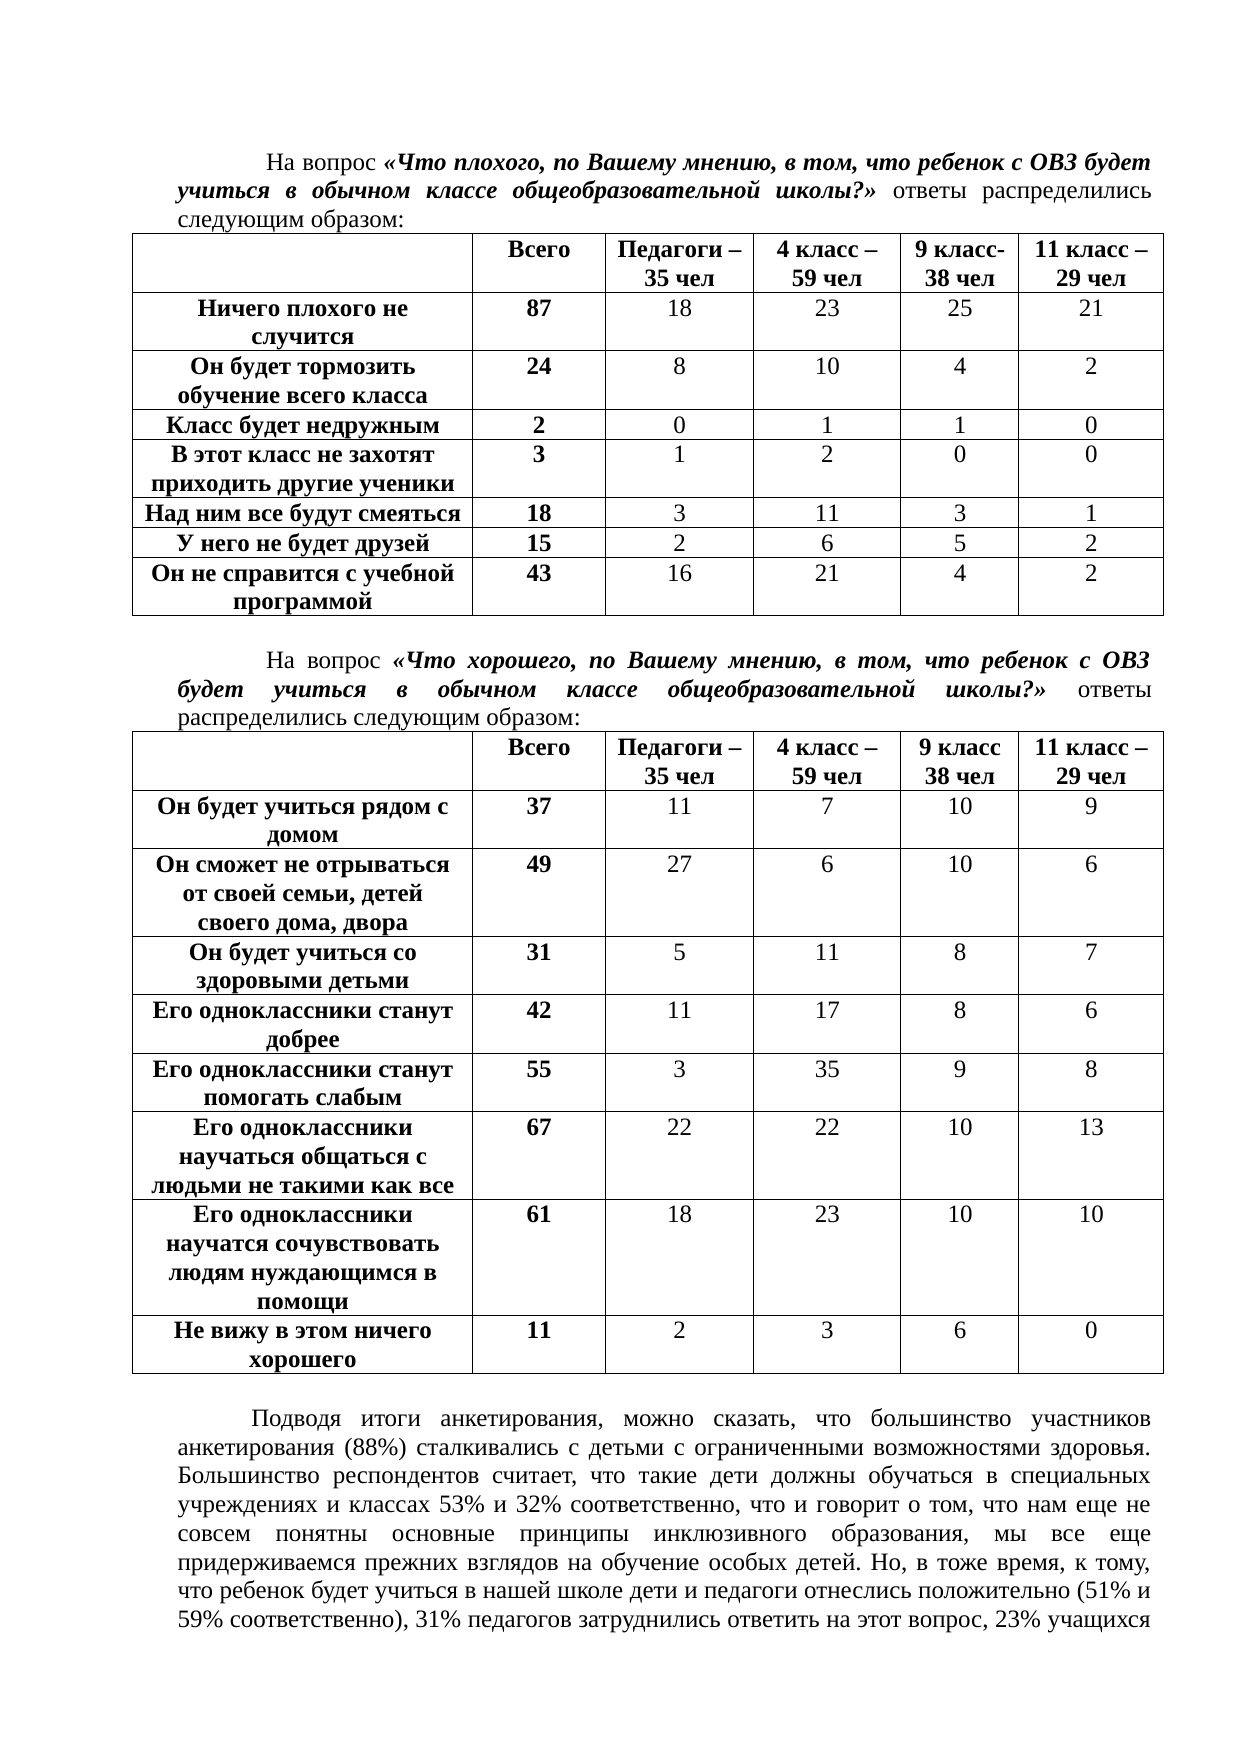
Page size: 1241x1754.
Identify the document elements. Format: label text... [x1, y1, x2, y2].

table_header 9 класс- 38 чел [901, 234, 1018, 292]
table_cell 6 [1019, 995, 1163, 1053]
table_cell 31 [473, 937, 605, 994]
table_cell 2 [606, 528, 753, 557]
table_cell Ничего плохого не случится [133, 293, 472, 350]
table_cell 3 [606, 1054, 753, 1111]
table_cell 43 [473, 558, 605, 615]
table_cell 3 [473, 440, 605, 497]
table_cell 4 [901, 558, 1018, 615]
table_cell Его одноклассники научаться общаться с людьми не такими как все [133, 1112, 472, 1198]
table_header 4 класс – 59 чел [754, 732, 900, 790]
table_cell 8 [901, 995, 1018, 1053]
table_cell 11 [754, 937, 900, 994]
table_cell 49 [473, 849, 605, 936]
table_cell 0 [1019, 410, 1163, 438]
table_header 9 класс 38 чел [901, 732, 1018, 790]
table_cell 1 [1019, 498, 1163, 527]
table_cell Он будет учиться рядом с домом [133, 791, 472, 848]
table_cell 35 [754, 1054, 900, 1111]
table_cell 67 [473, 1112, 605, 1198]
table_cell 2 [754, 440, 900, 497]
table_cell 15 [473, 528, 605, 557]
table_cell Класс будет недружным [133, 410, 472, 438]
table_header Всего [473, 234, 605, 292]
table_header [133, 234, 472, 292]
table_cell 10 [901, 791, 1018, 848]
table_cell 18 [606, 293, 753, 350]
table_cell 27 [606, 849, 753, 936]
table_cell Он будет тормозить обучение всего класса [133, 351, 472, 409]
table_cell Не вижу в этом ничего хорошего [133, 1316, 472, 1373]
table_cell У него не будет друзей [133, 528, 472, 557]
table_cell 2 [1019, 528, 1163, 557]
table_cell 61 [473, 1200, 605, 1314]
table_cell 10 [901, 1200, 1018, 1314]
table_cell 13 [1019, 1112, 1163, 1198]
table_cell Его одноклассники станут помогать слабым [133, 1054, 472, 1111]
table_header Педагоги – 35 чел [606, 732, 753, 790]
table_cell 6 [754, 849, 900, 936]
table_cell 6 [1019, 849, 1163, 936]
table_cell 8 [606, 351, 753, 409]
table_cell 6 [754, 528, 900, 557]
table_header 4 класс – 59 чел [754, 234, 900, 292]
table_cell 10 [754, 351, 900, 409]
table_cell 10 [901, 849, 1018, 936]
table_cell 42 [473, 995, 605, 1053]
table_cell 24 [473, 351, 605, 409]
table_cell 8 [901, 937, 1018, 994]
table_cell 0 [901, 440, 1018, 497]
table_cell 3 [901, 498, 1018, 527]
table_cell 1 [606, 440, 753, 497]
table_cell 3 [754, 1316, 900, 1373]
table_cell 9 [901, 1054, 1018, 1111]
table_cell 8 [1019, 1054, 1163, 1111]
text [177, 1403, 1152, 1633]
table_cell 21 [1019, 293, 1163, 350]
table_cell 18 [473, 498, 605, 527]
table_cell 11 [606, 995, 753, 1053]
table_cell 16 [606, 558, 753, 615]
table_cell 5 [606, 937, 753, 994]
table_cell 37 [473, 791, 605, 848]
table_cell 10 [1019, 1200, 1163, 1314]
table_cell 10 [901, 1112, 1018, 1198]
table_cell 23 [754, 293, 900, 350]
table_cell 11 [606, 791, 753, 848]
table_cell Он будет учиться со здоровыми детьми [133, 937, 472, 994]
table_cell 0 [1019, 1316, 1163, 1373]
table_cell 9 [1019, 791, 1163, 848]
table_cell 5 [901, 528, 1018, 557]
table_header 11 класс – 29 чел [1019, 732, 1163, 790]
text На вопрос «Что хорошего, по Вашему мнению, в том, что ребенок с ОВЗ будет учиться в обычном классе общеобразовательной школы?» ответы распределились следующим образом: [177, 645, 1152, 731]
table_cell 6 [901, 1316, 1018, 1373]
table_cell 11 [473, 1316, 605, 1373]
table_cell Над ним все будут смеяться [133, 498, 472, 527]
table_cell 3 [606, 498, 753, 527]
table_cell 22 [754, 1112, 900, 1198]
table_cell 87 [473, 293, 605, 350]
table_header [133, 732, 472, 790]
table_cell Он не справится с учебной программой [133, 558, 472, 615]
table_cell 4 [901, 351, 1018, 409]
table_cell 55 [473, 1054, 605, 1111]
table_cell 21 [754, 558, 900, 615]
text На вопрос «Что плохого, по Вашему мнению, в том, что ребенок с ОВЗ будет учиться в обычном классе общеобразовательной школы?» ответы распределились следующим образом: [177, 147, 1152, 233]
table_cell 18 [606, 1200, 753, 1314]
table_cell 23 [754, 1200, 900, 1314]
table_cell Его одноклассники станут добрее [133, 995, 472, 1053]
table_cell 2 [606, 1316, 753, 1373]
table_header Педагоги – 35 чел [606, 234, 753, 292]
table_header Всего [473, 732, 605, 790]
table_cell 7 [754, 791, 900, 848]
table_header 11 класс – 29 чел [1019, 234, 1163, 292]
table_cell 22 [606, 1112, 753, 1198]
table_cell Его одноклассники научатся сочувствовать людям нуждающимся в помощи [133, 1200, 472, 1314]
table_cell Он сможет не отрываться от своей семьи, детей своего дома, двора [133, 849, 472, 936]
table_cell 0 [606, 410, 753, 438]
table_cell В этот класс не захотят приходить другие ученики [133, 440, 472, 497]
table_cell 2 [1019, 351, 1163, 409]
table_cell 25 [901, 293, 1018, 350]
table_cell 1 [901, 410, 1018, 438]
table_cell 7 [1019, 937, 1163, 994]
table_cell 1 [754, 410, 900, 438]
table_cell 11 [754, 498, 900, 527]
table_cell 0 [1019, 440, 1163, 497]
table_cell 17 [754, 995, 900, 1053]
table_cell 2 [473, 410, 605, 438]
table_cell 2 [1019, 558, 1163, 615]
